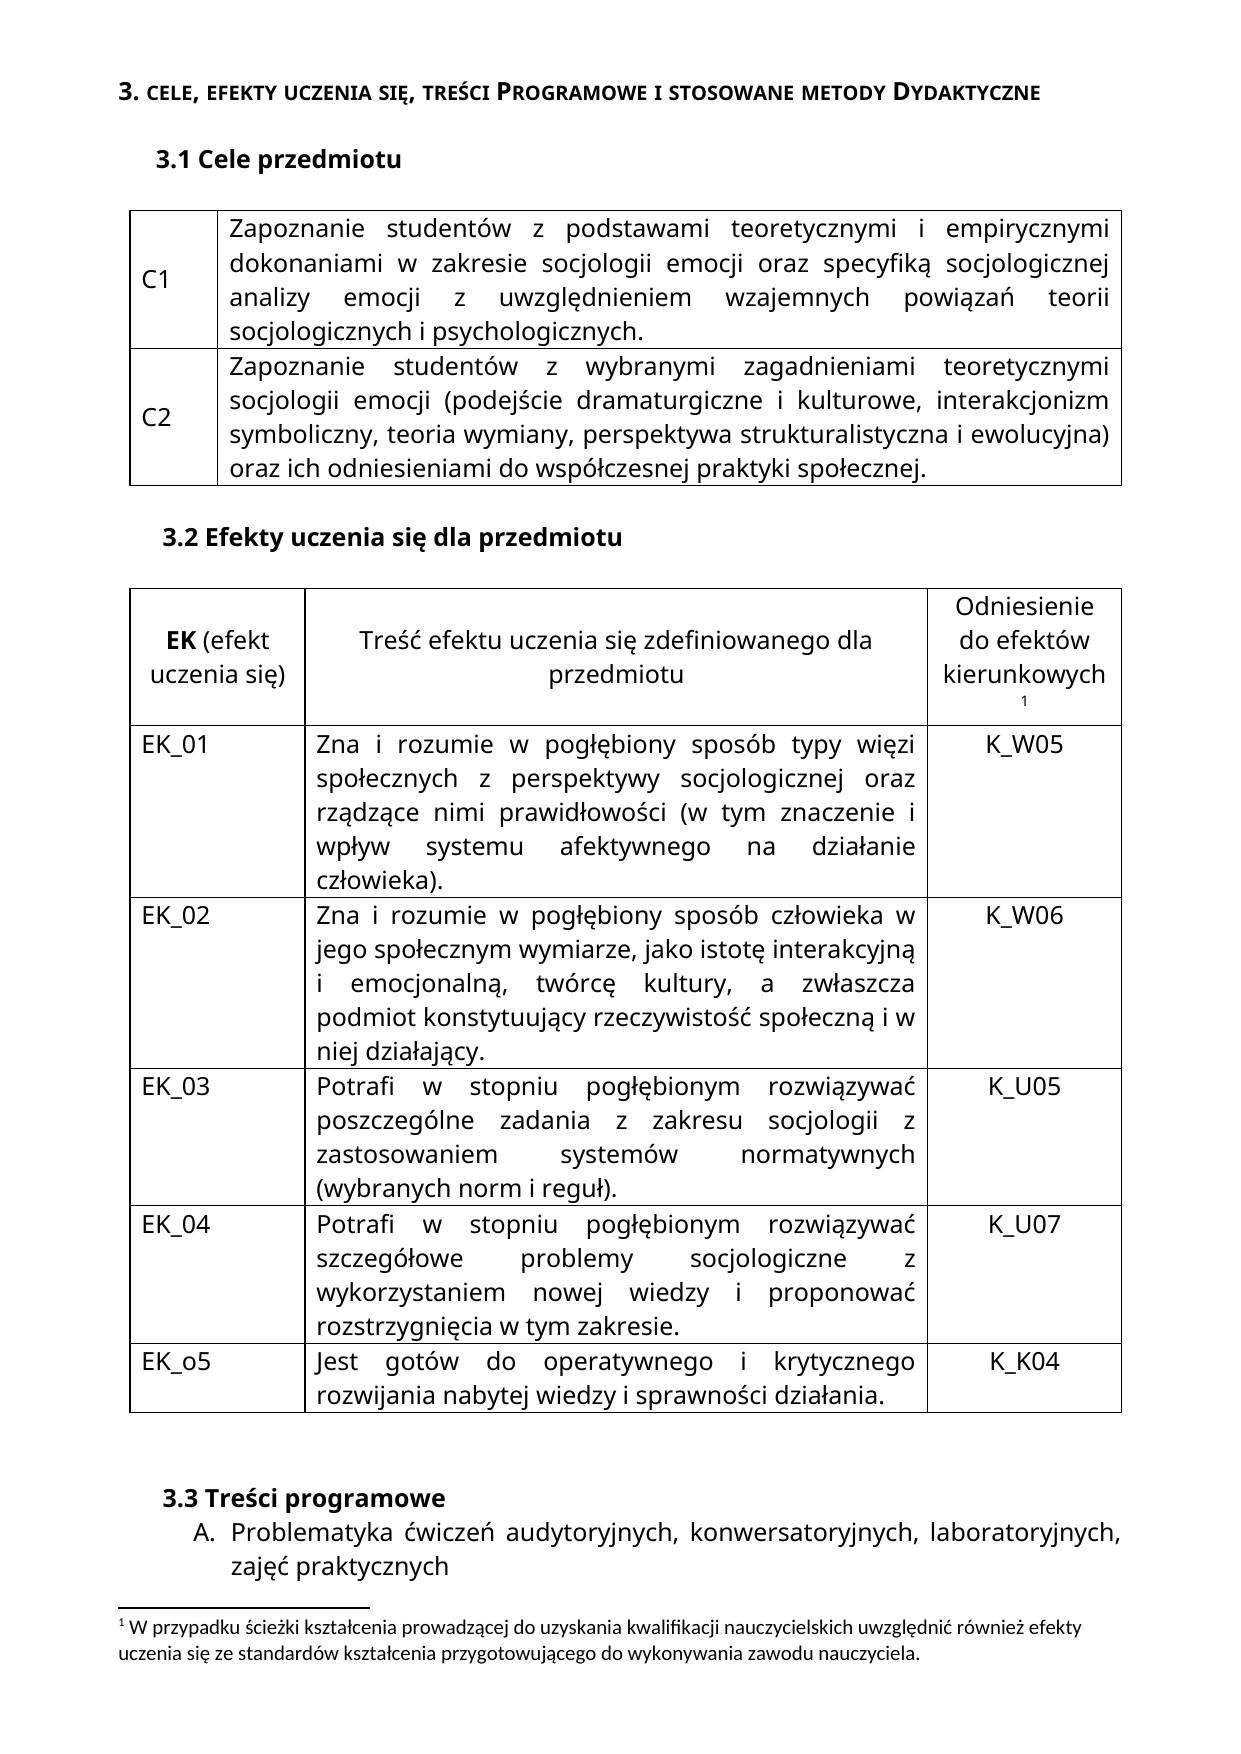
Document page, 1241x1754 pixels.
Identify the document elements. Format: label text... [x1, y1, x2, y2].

table_cell K_W06 [928, 898, 1121, 1068]
text 3.2 Efekty uczenia się dla przedmiotu [162, 520, 1122, 554]
table_header C1 [131, 211, 217, 347]
table_header Odniesienie do efektów kierunkowych [928, 589, 1121, 725]
table_header Treść efektu uczenia się zdefiniowanego dla przedmiotu [306, 589, 927, 725]
table_cell Potrafi w stopniu pogłębionym rozwiązywać szczegółowe problemy socjologiczne z wykorzystaniem nowej wiedzy i proponować rozstrzygnięcia w tym zakresie. [306, 1206, 927, 1342]
table_cell EK_01 [131, 726, 304, 897]
text 3.1 Cele przedmiotu [156, 142, 1122, 176]
table_cell C2 [131, 349, 217, 485]
table_cell K_K04 [928, 1344, 1121, 1412]
table_cell K_U07 [928, 1206, 1121, 1342]
table_cell Zna i rozumie w pogłębiony sposób typy więzi społecznych z perspektywy socjologicznej oraz rządzące nimi prawidłowości (w tym znaczenie i wpływ systemu afektywnego na działanie człowieka). [306, 726, 927, 897]
table_header Zapoznanie studentów z podstawami teoretycznymi i empirycznymi dokonaniami w zakresie socjologii emocji oraz specyfiką socjologicznej analizy emocji z uwzględnieniem wzajemnych powiązań teorii socjologicznych i psychologicznych. [218, 211, 1121, 347]
table_cell Zapoznanie studentów z wybranymi zagadnieniami teoretycznymi socjologii emocji (podejście dramaturgiczne i kulturowe, interakcjonizm symboliczny, teoria wymiany, perspektywa strukturalistyczna i ewolucyjna) oraz ich odniesieniami do współczesnej praktyki społecznej. [218, 349, 1121, 485]
list 3.3 Treści programowe [162, 1481, 1122, 1515]
table_cell EK_03 [131, 1069, 304, 1205]
table_cell Zna i rozumie w pogłębiony sposób człowieka w jego społecznym wymiarze, jako istotę interakcyjną i emocjonalną, twórcę kultury, a zwłaszcza podmiot konstytuujący rzeczywistość społeczną i w niej działający. [306, 898, 927, 1068]
text 3. cele, efekty uczenia się, treści Programowe i stosowane metody Dydaktyczne [118, 74, 1122, 108]
table_cell EK_04 [131, 1206, 304, 1342]
table_cell EK_02 [131, 898, 304, 1068]
table_cell Jest gotów do operatywnego i krytycznego rozwijania nabytej wiedzy i sprawności działania. [306, 1344, 927, 1412]
table_cell Potrafi w stopniu pogłębionym rozwiązywać poszczególne zadania z zakresu socjologii z zastosowaniem systemów normatywnych (wybranych norm i reguł). [306, 1069, 927, 1205]
table_header EK (efekt uczenia się) [131, 589, 304, 725]
list Problematyka ćwiczeń audytoryjnych, konwersatoryjnych, laboratoryjnych, zajęć praktycznych [193, 1515, 1122, 1583]
table_cell K_U05 [928, 1069, 1121, 1205]
table_cell EK_o5 [131, 1344, 304, 1412]
table_cell K_W05 [928, 726, 1121, 897]
